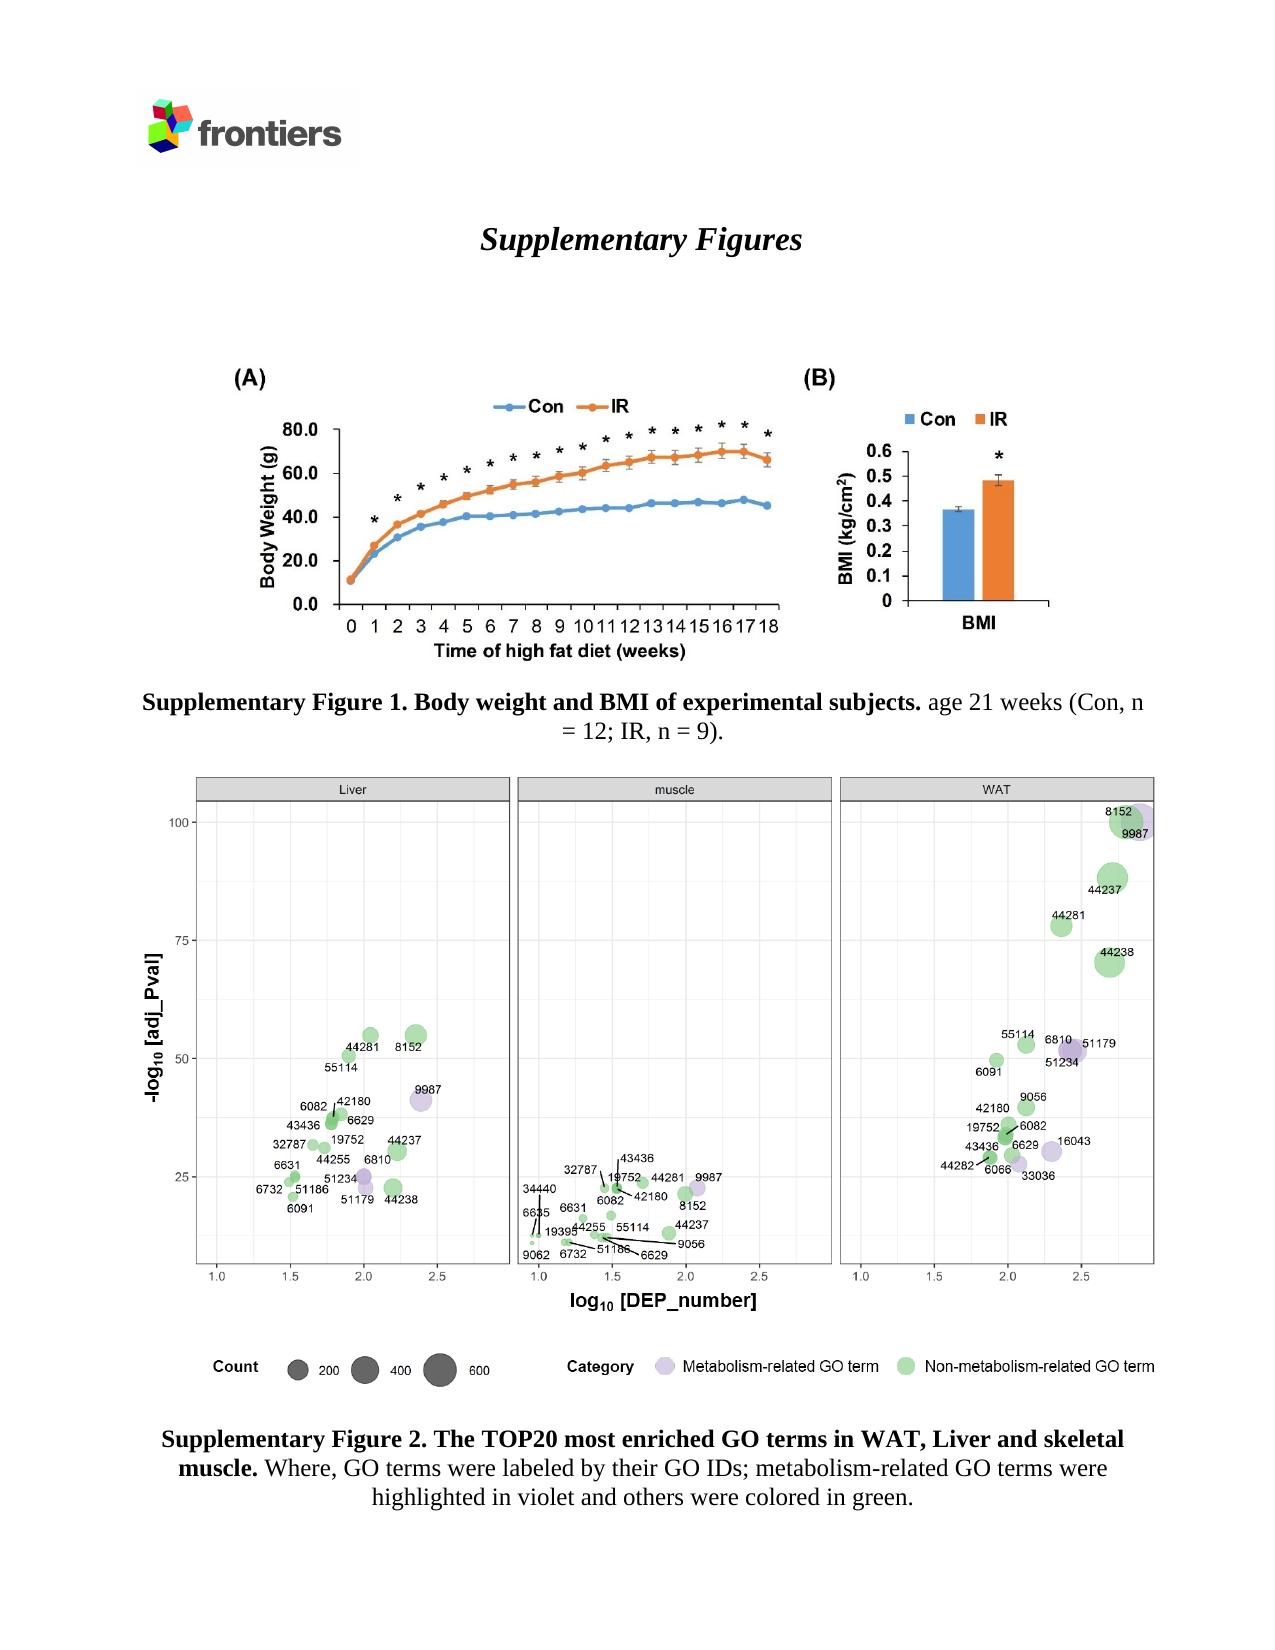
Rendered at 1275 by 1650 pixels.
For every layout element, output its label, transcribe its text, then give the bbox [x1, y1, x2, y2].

text Supplementary Figure 1. Body weight and BMI of experimental subjects. age 21 weeks (Con, n = 12; IR, n = 9). [133, 687, 1152, 745]
text Supplementary Figures [133, 219, 1152, 257]
picture [133, 87, 361, 169]
picture [221, 358, 1064, 663]
picture [133, 769, 1167, 1400]
text Supplementary Figure 2. The TOP20 most enriched GO terms in WAT, Liver and skeletal muscle. Where, GO terms were labeled by their GO IDs; metabolism-related GO terms were highlighted in violet and others were colored in green. [133, 1424, 1152, 1511]
